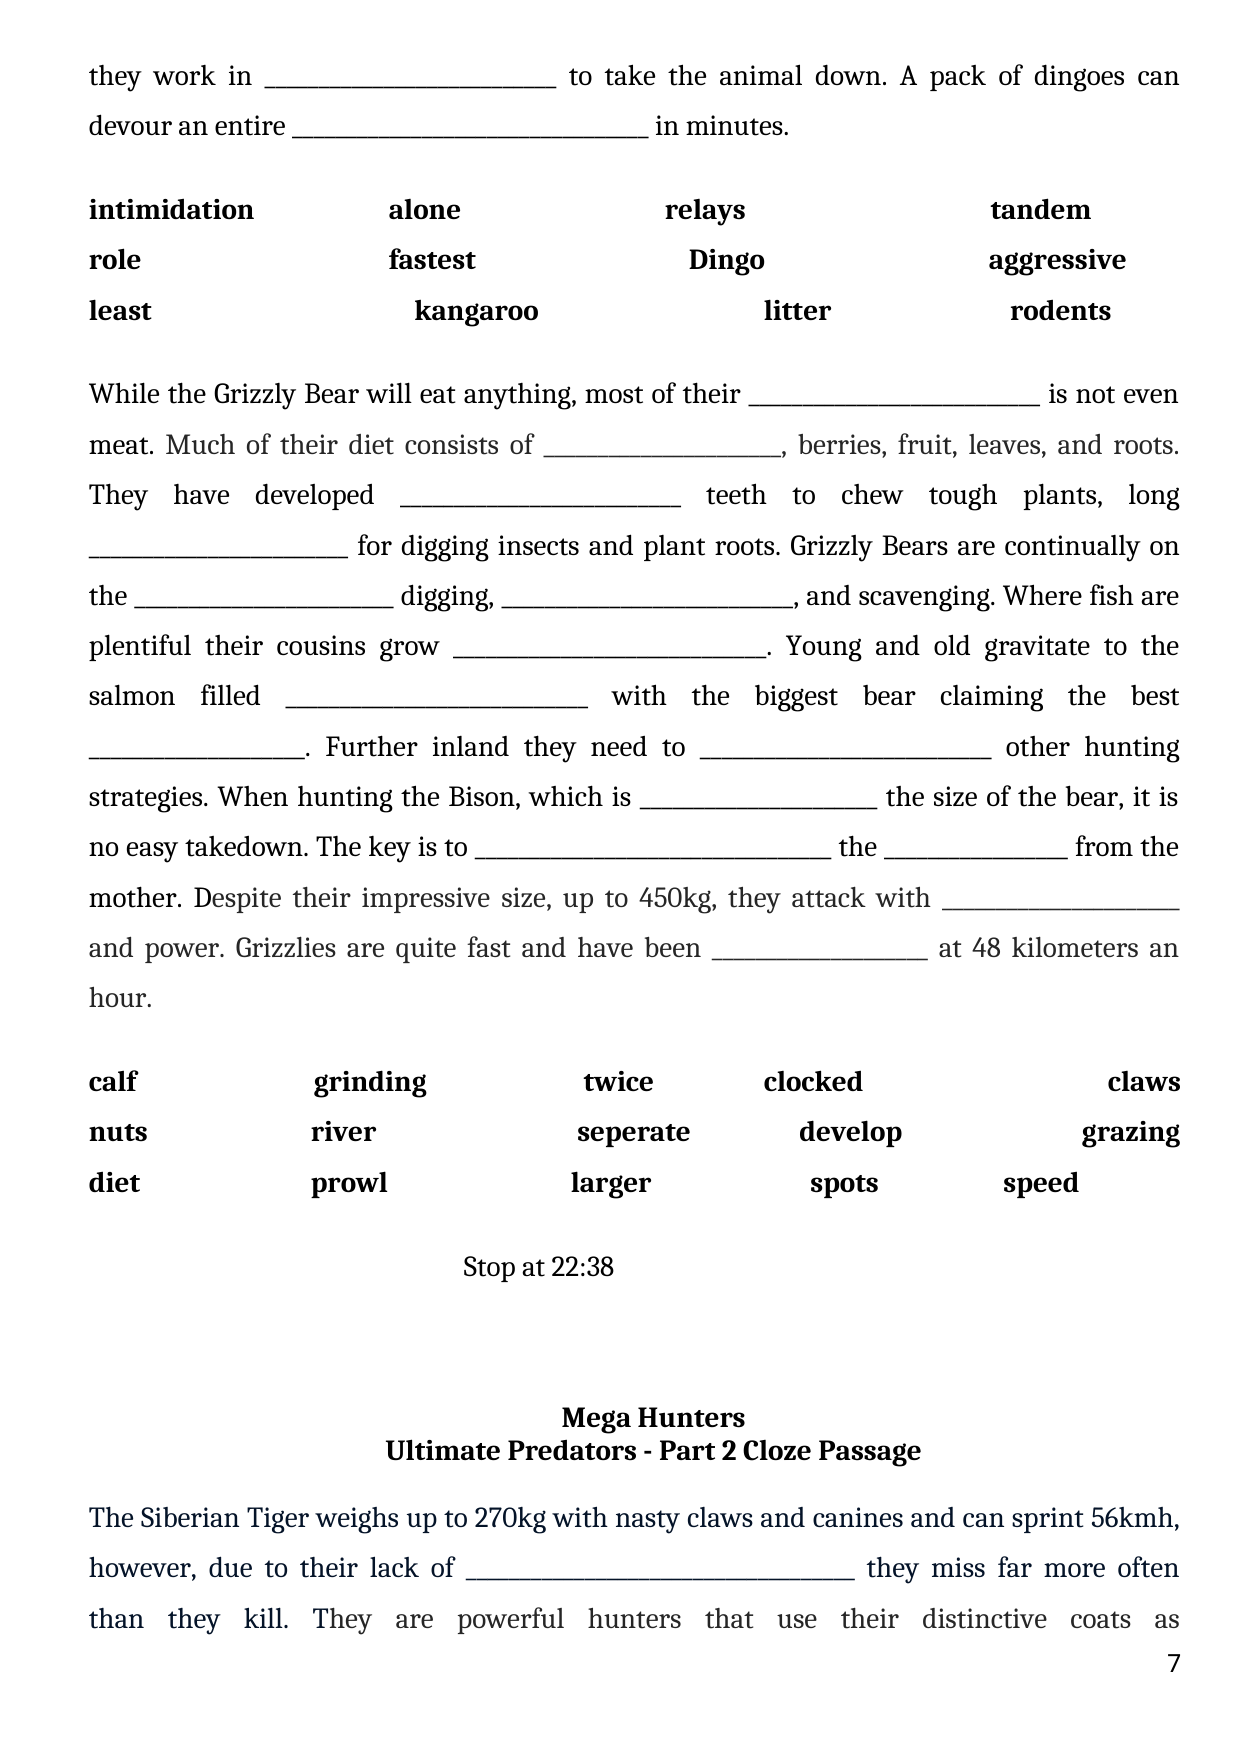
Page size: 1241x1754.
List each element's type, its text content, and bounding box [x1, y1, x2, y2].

text Stop at 22:38 [89, 1250, 1181, 1283]
text role fastest Dingo aggressive [89, 243, 1181, 277]
text intimidation alone relays tandem [89, 193, 1181, 227]
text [89, 1501, 1181, 1636]
text calf grinding twice clocked claws nuts river seperate develop grazing diet prowl larger spots speed [89, 1065, 1181, 1199]
text Mega Hunters [126, 1401, 1181, 1434]
text Ultimate Predators - Part 2 Cloze Passage [126, 1434, 1181, 1468]
text While the Grizzly Bear will eat anything, most of their ___________________________ is not even meat. Much of their diet consists of ______________________, berries, fruit, leaves, and roots. They have developed __________________________ teeth to chew tough plants, long ________________________ for digging insects and plant roots. Grizzly Bears are continually on the ________________________ digging, ___________________________, and scavenging. Where fish are plentiful their cousins grow _____________________________. Young and old gravitate to the salmon filled ____________________________ with the biggest bear claiming the best ____________________. Further inland they need to ___________________________ other hunting strategies. When hunting the Bison, which is ______________________ the size of the bear, it is no easy takedown. The key is to _________________________________ the _________________ from the mother. Despite their impressive size, up to 450kg, they attack with ______________________ and power. Grizzlies are quite fast and have been ____________________ at 48 kilometers an hour. [89, 378, 1181, 1015]
text least kangaroo litter rodents [89, 294, 1181, 327]
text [89, 59, 1181, 143]
